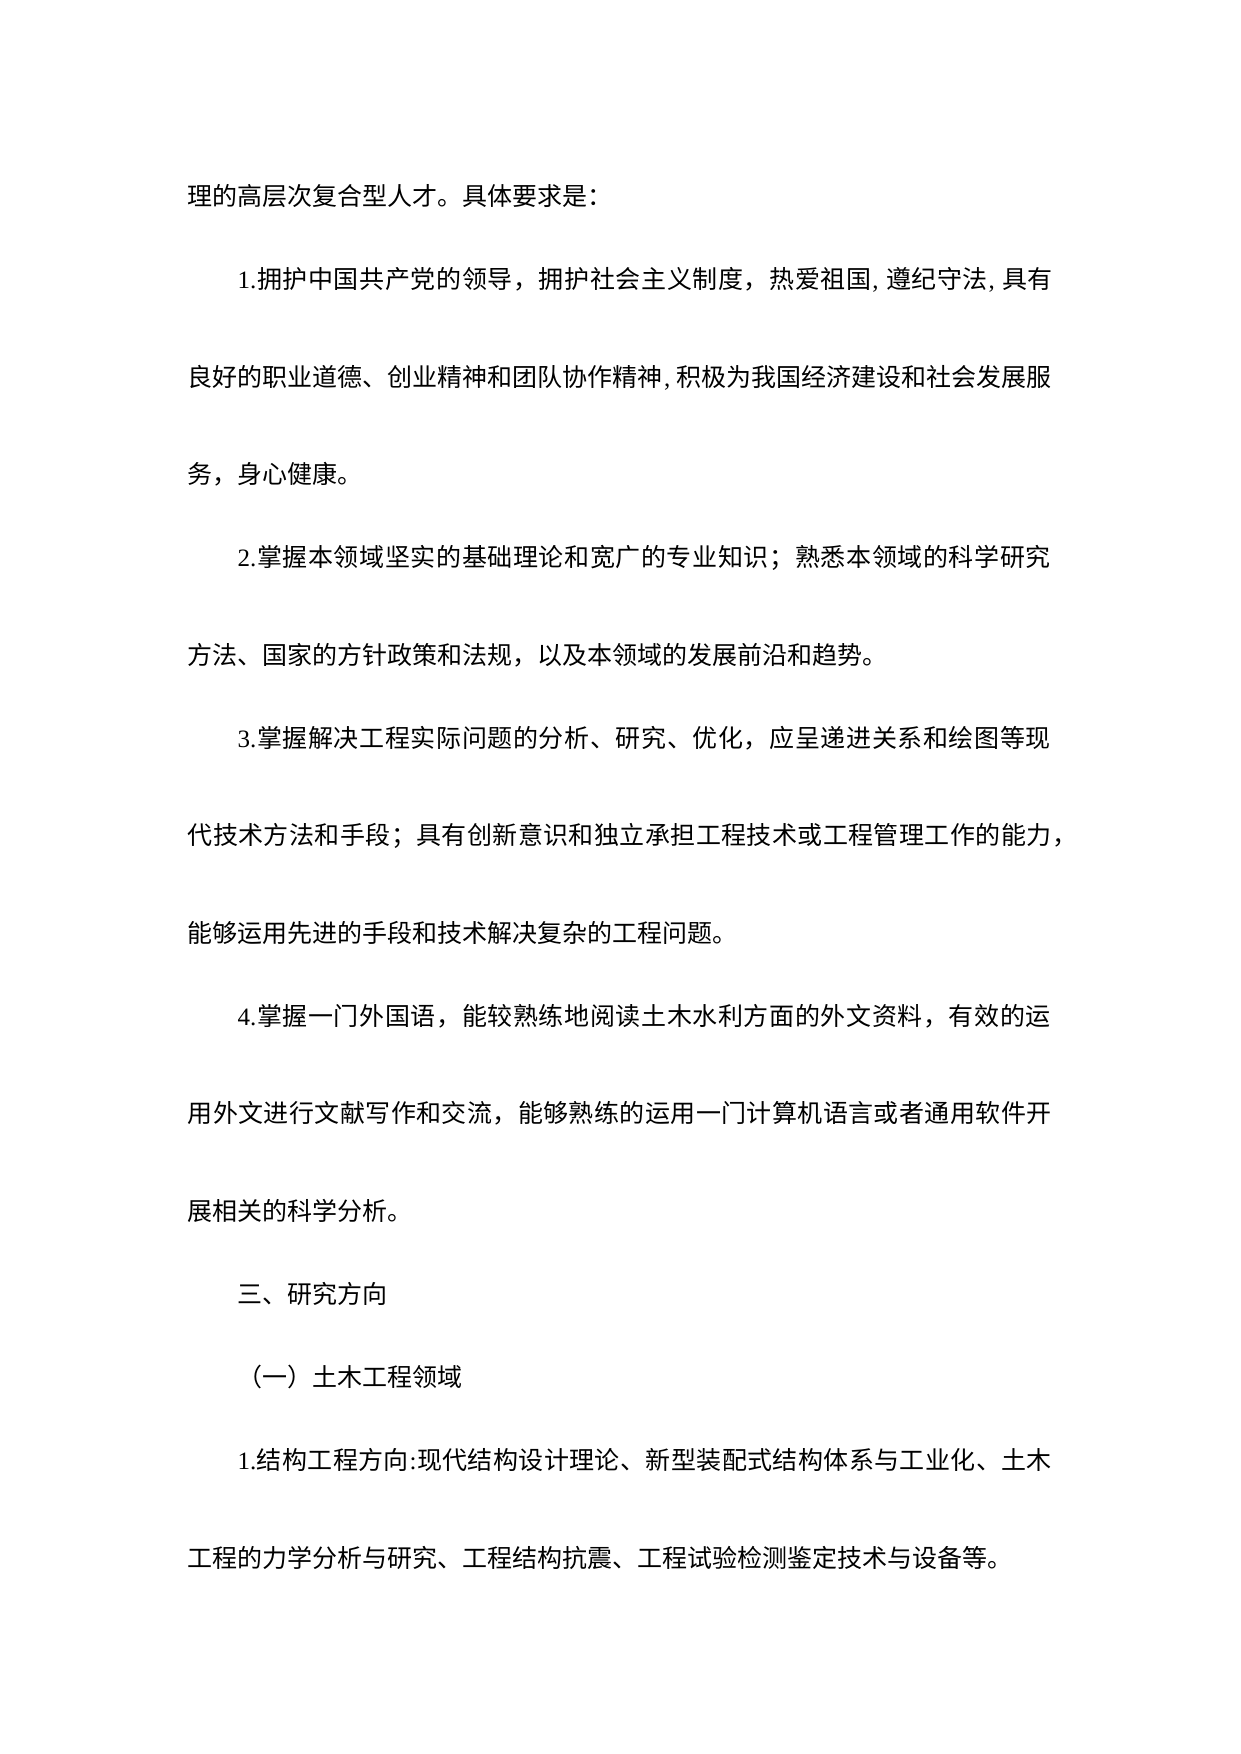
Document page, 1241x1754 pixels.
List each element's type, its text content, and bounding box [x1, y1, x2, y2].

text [187, 162, 1053, 227]
text 三、研究方向 [187, 1260, 1053, 1325]
text （一）土木工程领域 [187, 1343, 1053, 1408]
text 1.结构工程方向:现代结构设计理论、新型装配式结构体系与工业化、土木工程的力学分析与研究、工程结构抗震、工程试验检测鉴定技术与设备等。 [187, 1426, 1053, 1589]
text 1.拥护中国共产党的领导，拥护社会主义制度，热爱祖国, 遵纪守法, 具有良好的职业道德、创业精神和团队协作精神, 积极为我国经济建设和社会发展服务，身心健康。 [187, 245, 1053, 505]
text 3.掌握解决工程实际问题的分析、研究、优化，应呈递进关系和绘图等现代技术方法和手段；具有创新意识和独立承担工程技术或工程管理工作的能力，能够运用先进的手段和技术解决复杂的工程问题。 [187, 704, 1053, 964]
text 4.掌握一门外国语，能较熟练地阅读土木水利方面的外文资料，有效的运用外文进行文献写作和交流，能够熟练的运用一门计算机语言或者通用软件开展相关的科学分析。 [187, 982, 1053, 1242]
text 2.掌握本领域坚实的基础理论和宽广的专业知识；熟悉本领域的科学研究方法、国家的方针政策和法规，以及本领域的发展前沿和趋势。 [187, 523, 1053, 686]
